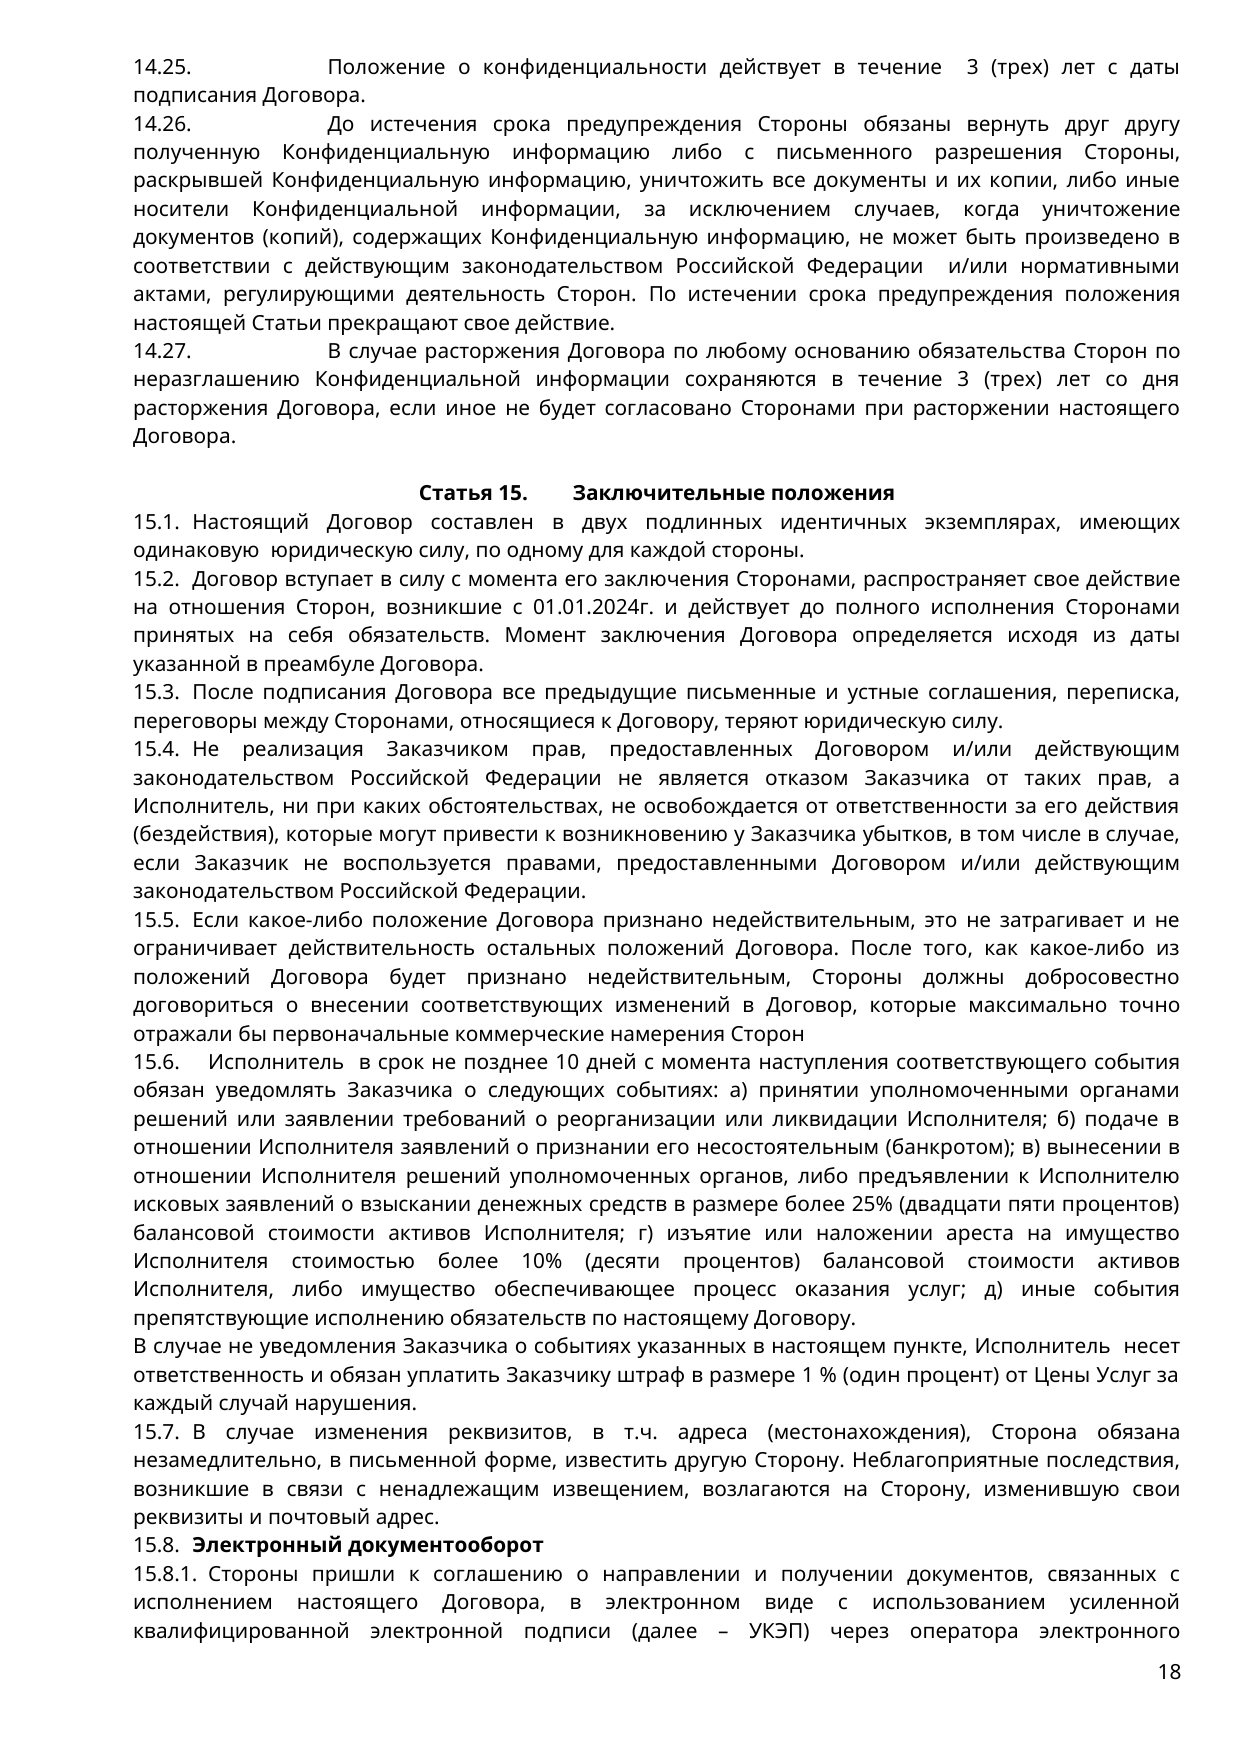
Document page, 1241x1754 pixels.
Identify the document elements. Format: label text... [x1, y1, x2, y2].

list Исполнитель в срок не позднее 10 дней с момента наступления соответствующего события обязан уведомлять Заказчика о следующих событиях: а) принятии уполномоченными органами решений или заявлении требований о реорганизации или ликвидации Исполнителя; б) подаче в отношении Исполнителя заявлений о признании его несостоятельным (банкротом); в) вынесении в отношении Исполнителя решений уполномоченных органов, либо предъявлении к Исполнителю исковых заявлений о взыскании денежных средств в размере более 25% (двадцати пяти процентов) балансовой стоимости активов Исполнителя; г) изъятие или наложении ареста на имущество Исполнителя стоимостью более 10% (десяти процентов) балансовой стоимости активов Исполнителя, либо имущество обеспечивающее процесс оказания услуг; д) иные события препятствующие исполнению обязательств по настоящему Договору. [133, 1047, 1181, 1331]
list После подписания Договора все предыдущие письменные и устные соглашения, переписка, переговоры между Сторонами, относящиеся к Договору, теряют юридическую силу. [133, 677, 1181, 734]
list До истечения срока предупреждения Стороны обязаны вернуть друг другу полученную Конфиденциальную информацию либо с письменного разрешения Стороны, раскрывшей Конфиденциальную информацию, уничтожить все документы и их копии, либо иные носители Конфиденциальной информации, за исключением случаев, когда уничтожение документов (копий), содержащих Конфиденциальную информацию, не может быть произведено в соответствии с действующим законодательством Российской Федерации и/или нормативными актами, регулирующими деятельность Сторон. По истечении срока предупреждения положения настоящей Статьи прекращают свое действие. [133, 109, 1181, 336]
list Настоящий Договор составлен в двух подлинных идентичных экземплярах, имеющих одинаковую юридическую силу, по одному для каждой стороны. [133, 507, 1181, 564]
list Если какое-либо положение Договора признано недействительным, это не затрагивает и не ограничивает действительность остальных положений Договора. После того, как какое-либо из положений Договора будет признано недействительным, Стороны должны добросовестно договориться о внесении соответствующих изменений в Договор, которые максимально точно отражали бы первоначальные коммерческие намерения Сторон [133, 905, 1181, 1047]
list Электронный документооборот [133, 1531, 1181, 1559]
list В случае расторжения Договора по любому основанию обязательства Сторон по неразглашению Конфиденциальной информации сохраняются в течение 3 (трех) лет со дня расторжения Договора, если иное не будет согласовано Сторонами при расторжении настоящего Договора. [133, 336, 1181, 450]
list Договор вступает в силу с момента его заключения Сторонами, распространяет свое действие на отношения Сторон, возникшие с 01.01.2024г. и действует до полного исполнения Сторонами принятых на себя обязательств. Момент заключения Договора определяется исходя из даты указанной в преамбуле Договора. [133, 564, 1181, 677]
list В случае не уведомления Заказчика о событиях указанных в настоящем пункте, Исполнитель несет ответственность и обязан уплатить Заказчику штраф в размере 1 % (один процент) от Цены Услуг за каждый случай нарушения. [133, 1331, 1181, 1417]
list Положение о конфиденциальности действует в течение 3 (трех) лет с даты подписания Договора. [133, 52, 1181, 109]
subtitle Заключительные положения [133, 478, 1181, 507]
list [133, 1559, 1181, 1644]
list В случае изменения реквизитов, в т.ч. адреса (местонахождения), Сторона обязана незамедлительно, в письменной форме, известить другую Сторону. Неблагоприятные последствия, возникшие в связи с ненадлежащим извещением, возлагаются на Сторону, изменившую свои реквизиты и почтовый адрес. [133, 1417, 1181, 1531]
list Не реализация Заказчиком прав, предоставленных Договором и/или действующим законодательством Российской Федерации не является отказом Заказчика от таких прав, а Исполнитель, ни при каких обстоятельствах, не освобождается от ответственности за его действия (бездействия), которые могут привести к возникновению у Заказчика убытков, в том числе в случае, если Заказчик не воспользуется правами, предоставленными Договором и/или действующим законодательством Российской Федерации. [133, 734, 1181, 905]
